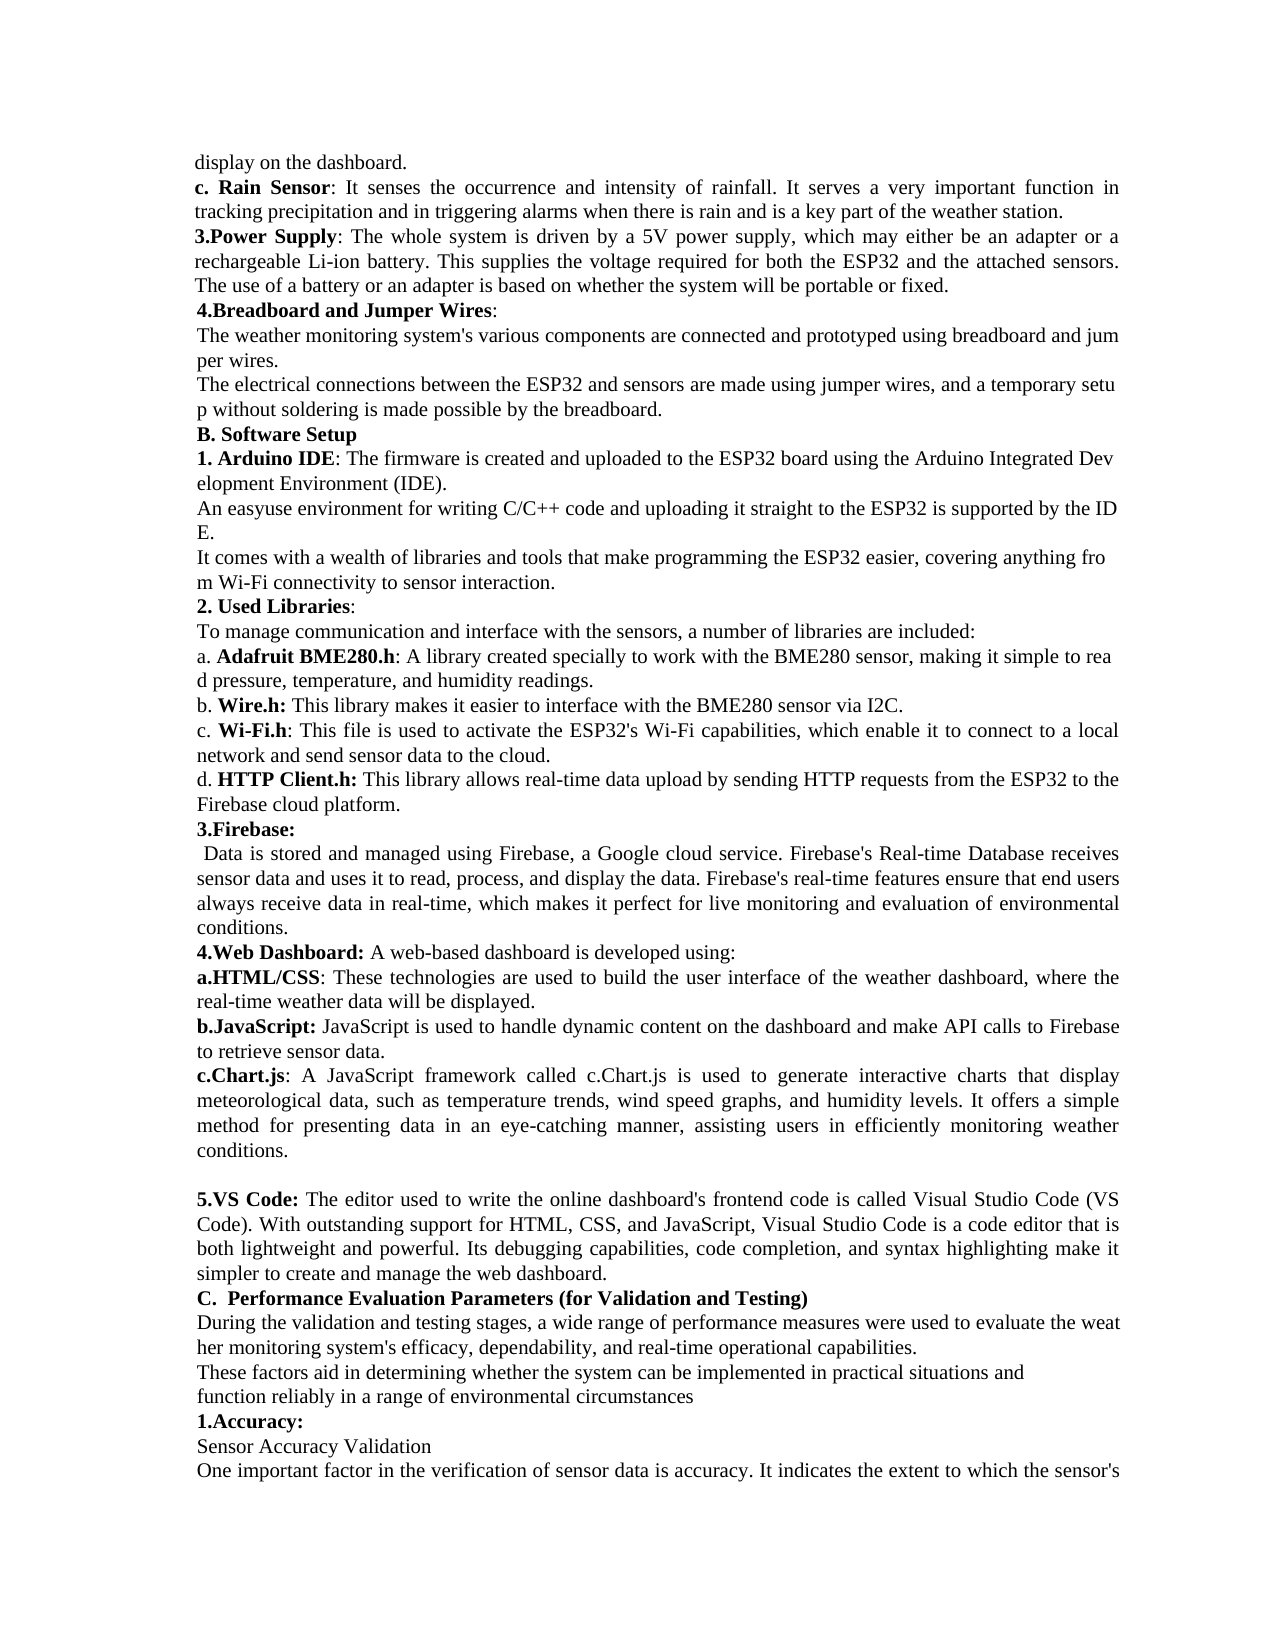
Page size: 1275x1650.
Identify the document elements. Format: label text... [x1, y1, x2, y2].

text b.JavaScript: JavaScript is used to handle dynamic content on the dashboard and make API calls to Firebase to retrieve sensor data. [197, 1014, 1121, 1063]
text 1.Accuracy: [197, 1409, 1121, 1433]
text 4.Breadboard and Jumper Wires: [197, 298, 1121, 322]
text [194, 150, 1121, 174]
text The weather monitoring system's various components are connected and prototyped using breadboard and jumper wires. The electrical connections between the ESP32 and sensors are made using jumper wires, and a temporary setup without soldering is made possible by the breadboard. [197, 323, 1121, 421]
text c.Chart.js: A JavaScript framework called c.Chart.js is used to generate interactive charts that display meteorological data, such as temperature trends, wind speed graphs, and humidity levels. It offers a simple method for presenting data in an eye-catching manner, assisting users in efficiently monitoring weather conditions. [197, 1063, 1121, 1162]
text B. Software Setup [197, 422, 1121, 446]
text c. Wi-Fi.h: This file is used to activate the ESP32's Wi-Fi capabilities, which enable it to connect to a local network and send sensor data to the cloud. [197, 718, 1121, 767]
text 5.VS Code: The editor used to write the online dashboard's frontend code is called Visual Studio Code (VS Code). With outstanding support for HTML, CSS, and JavaScript, Visual Studio Code is a code editor that is both lightweight and powerful. Its debugging capabilities, code completion, and syntax highlighting make it simpler to create and manage the web dashboard. [197, 1187, 1121, 1285]
text d. HTTP Client.h: This library allows real-time data upload by sending HTTP requests from the ESP32 to the Firebase cloud platform. [197, 767, 1121, 816]
text 2. Used Libraries: To manage communication and interface with the sensors, a number of libraries are included: a. Adafruit BME280.h: A library created specially to work with the BME280 sensor, making it simple to read pressure, temperature, and humidity readings. b. Wire.h: This library makes it easier to interface with the BME280 sensor via I2C. [197, 594, 1121, 717]
text c. Rain Sensor: It senses the occurrence and intensity of rainfall. It serves a very important function in tracking precipitation and in triggering alarms when there is rain and is a key part of the weather station. [194, 175, 1121, 223]
text 3.Power Supply: The whole system is driven by a 5V power supply, which may either be an adapter or a rechargeable Li-ion battery. This supplies the voltage required for both the ESP32 and the attached sensors. The use of a battery or an adapter is based on whether the system will be portable or fixed. [194, 224, 1121, 297]
text During the validation and testing stages, a wide range of performance measures were used to evaluate the weather monitoring system's efficacy, dependability, and real-time operational capabilities. These factors aid in determining whether the system can be implemented in practical situations and function reliably in a range of environmental circumstances [197, 1310, 1121, 1408]
text Data is stored and managed using Firebase, a Google cloud service. Firebase's Real-time Database receives sensor data and uses it to read, process, and display the data. Firebase's real-time features ensure that end users always receive data in real-time, which makes it perfect for live monitoring and evaluation of environmental conditions. [197, 841, 1121, 939]
text a.HTML/CSS: These technologies are used to build the user interface of the weather dashboard, where the real-time weather data will be displayed. [197, 965, 1121, 1013]
text 4.Web Dashboard: A web-based dashboard is developed using: [197, 940, 1121, 964]
text 3.Firebase: [197, 817, 1121, 841]
text Sensor Accuracy Validation [197, 1434, 1121, 1458]
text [197, 1458, 1121, 1482]
text An easyuse environment for writing C/C++ code and uploading it straight to the ESP32 is supported by the IDE. It comes with a wealth of libraries and tools that make programming the ESP32 easier, covering anything from Wi-Fi connectivity to sensor interaction. [197, 496, 1121, 594]
text 1. Arduino IDE: The firmware is created and uploaded to the ESP32 board using the Arduino Integrated Development Environment (IDE). [197, 446, 1121, 495]
text C. Performance Evaluation Parameters (for Validation and Testing) [197, 1286, 1121, 1310]
